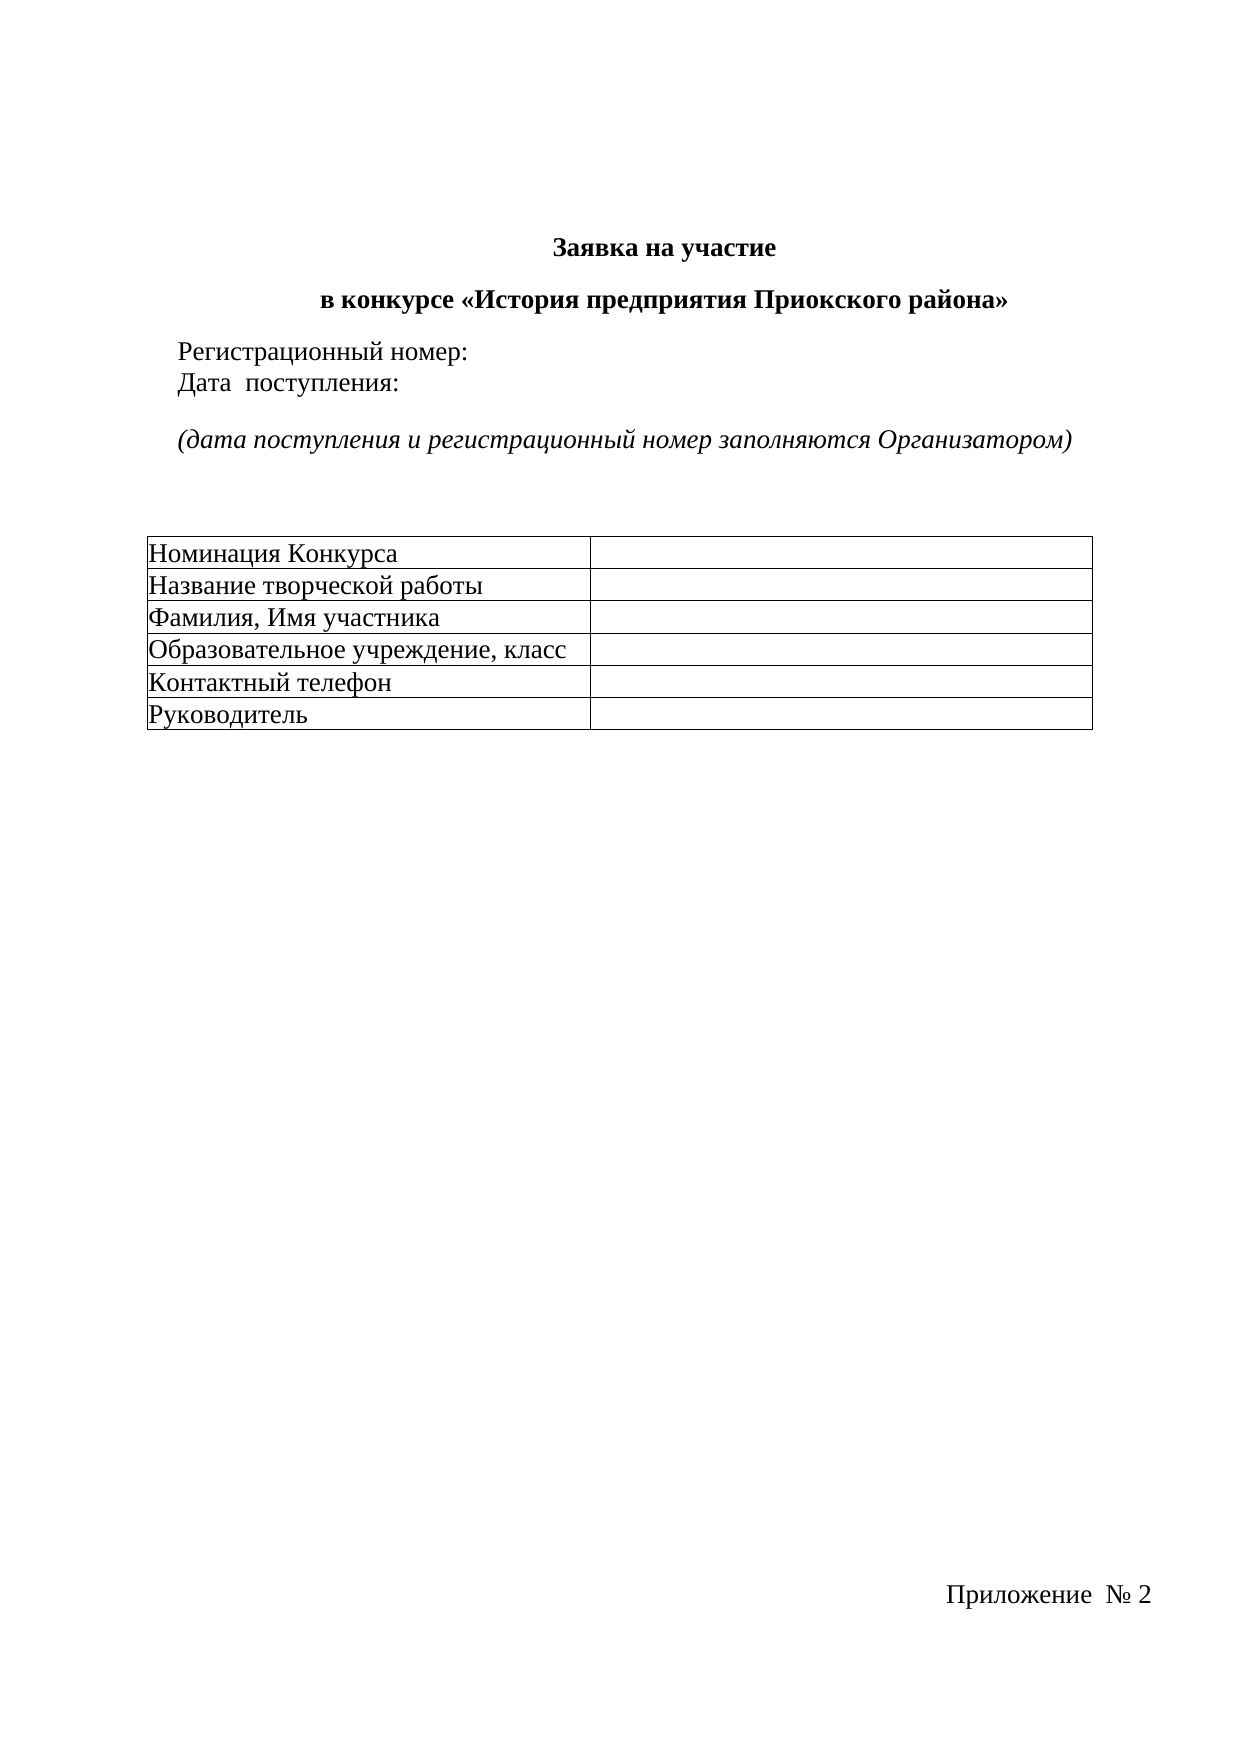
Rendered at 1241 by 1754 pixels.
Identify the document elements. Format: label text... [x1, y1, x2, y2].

table_header Номинация Конкурса [148, 537, 590, 568]
table_cell Контактный телефон [148, 666, 590, 697]
text Приложение № 2 [177, 1579, 1152, 1610]
table_cell [591, 634, 1092, 665]
text Заявка на участие [177, 231, 1152, 262]
table_cell [591, 666, 1092, 697]
table_cell [591, 698, 1092, 729]
text (дата поступления и регистрационный номер заполняются Организатором) [177, 423, 1152, 454]
table_cell Фамилия, Имя участника [148, 601, 590, 633]
text в конкурсе «История предприятия Приокского района» [177, 283, 1152, 314]
table_cell [591, 601, 1092, 633]
table_cell [591, 569, 1092, 600]
table_cell Название творческой работы [148, 569, 590, 600]
table_header [591, 537, 1092, 568]
table_cell Образовательное учреждение, класс [148, 634, 590, 665]
table_cell Руководитель [148, 698, 590, 729]
text Регистрационный номер: [177, 335, 1152, 366]
text Дата поступления: [177, 366, 1152, 397]
